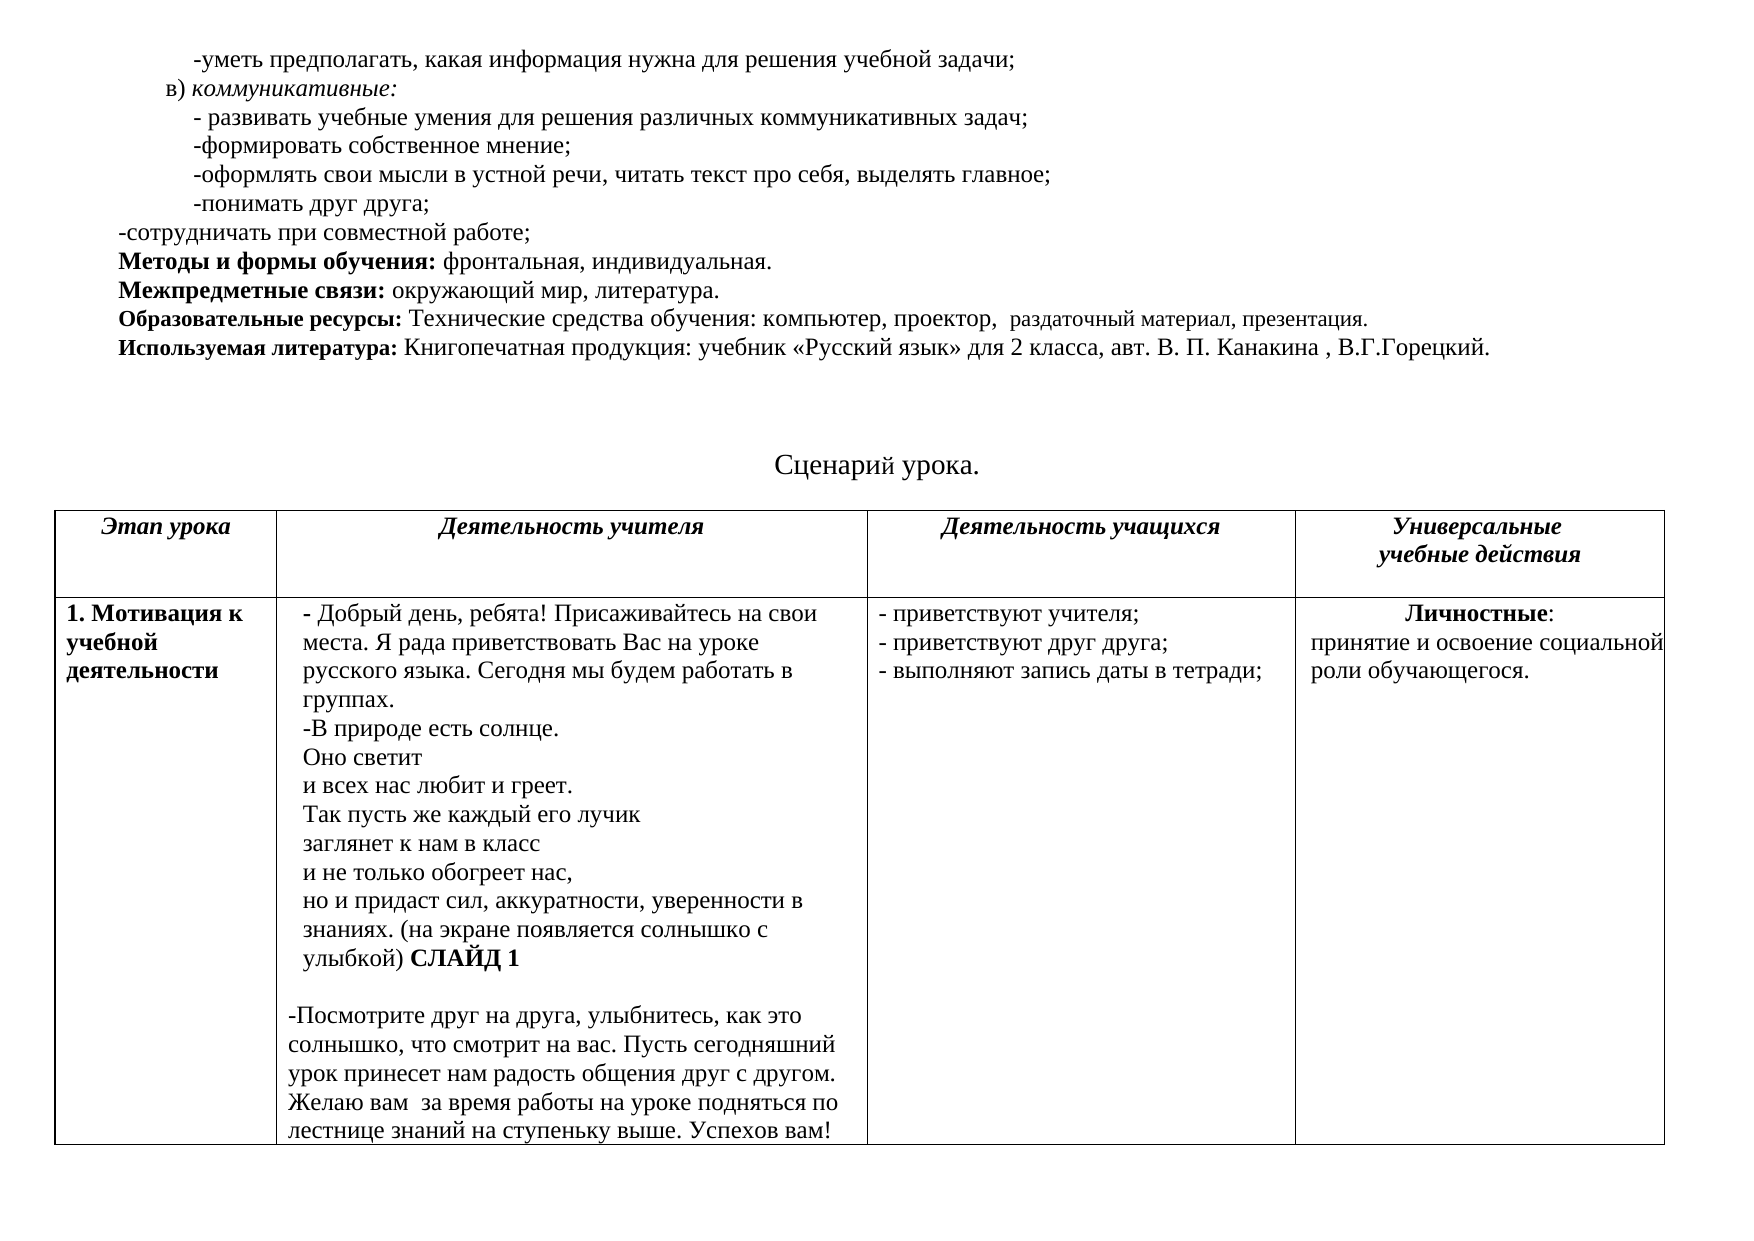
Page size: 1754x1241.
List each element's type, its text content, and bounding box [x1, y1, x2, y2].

text -оформлять свои мысли в устной речи, читать текст про себя, выделять главное; [193, 159, 1636, 188]
text - развивать учебные умения для решения различных коммуникативных задач; [193, 102, 1636, 131]
text Межпредметные связи: окружающий мир, литература. [118, 275, 1636, 303]
text Образовательные ресурсы: Технические средства обучения: компьютер, проектор, раздаточный материал, презентация. [118, 303, 1636, 332]
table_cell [56, 598, 276, 1144]
text -понимать друг друга; [193, 188, 1636, 217]
text -уметь предполагать, какая информация нужна для решения учебной задачи; [193, 44, 1636, 73]
list в) коммуникативные: [147, 73, 1636, 102]
table_header Этап урока [56, 511, 276, 597]
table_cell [868, 598, 1295, 1144]
table_header Деятельность учащихся [868, 511, 1295, 597]
text Сценарий урока. [118, 447, 1636, 481]
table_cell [277, 598, 867, 1144]
text -формировать собственное мнение; [193, 131, 1636, 159]
text Методы и формы обучения: фронтальная, индивидуальная. [118, 246, 1636, 274]
text Используемая литература: Книгопечатная продукция: учебник «Русский язык» для 2 класса, авт. В. П. Канакина , В.Г.Горецкий. [118, 332, 1636, 361]
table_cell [1296, 598, 1664, 1144]
table_header Деятельность учителя [277, 511, 867, 597]
text -сотрудничать при совместной работе; [118, 217, 1636, 246]
table_header Универсальные учебные действия [1296, 511, 1664, 597]
